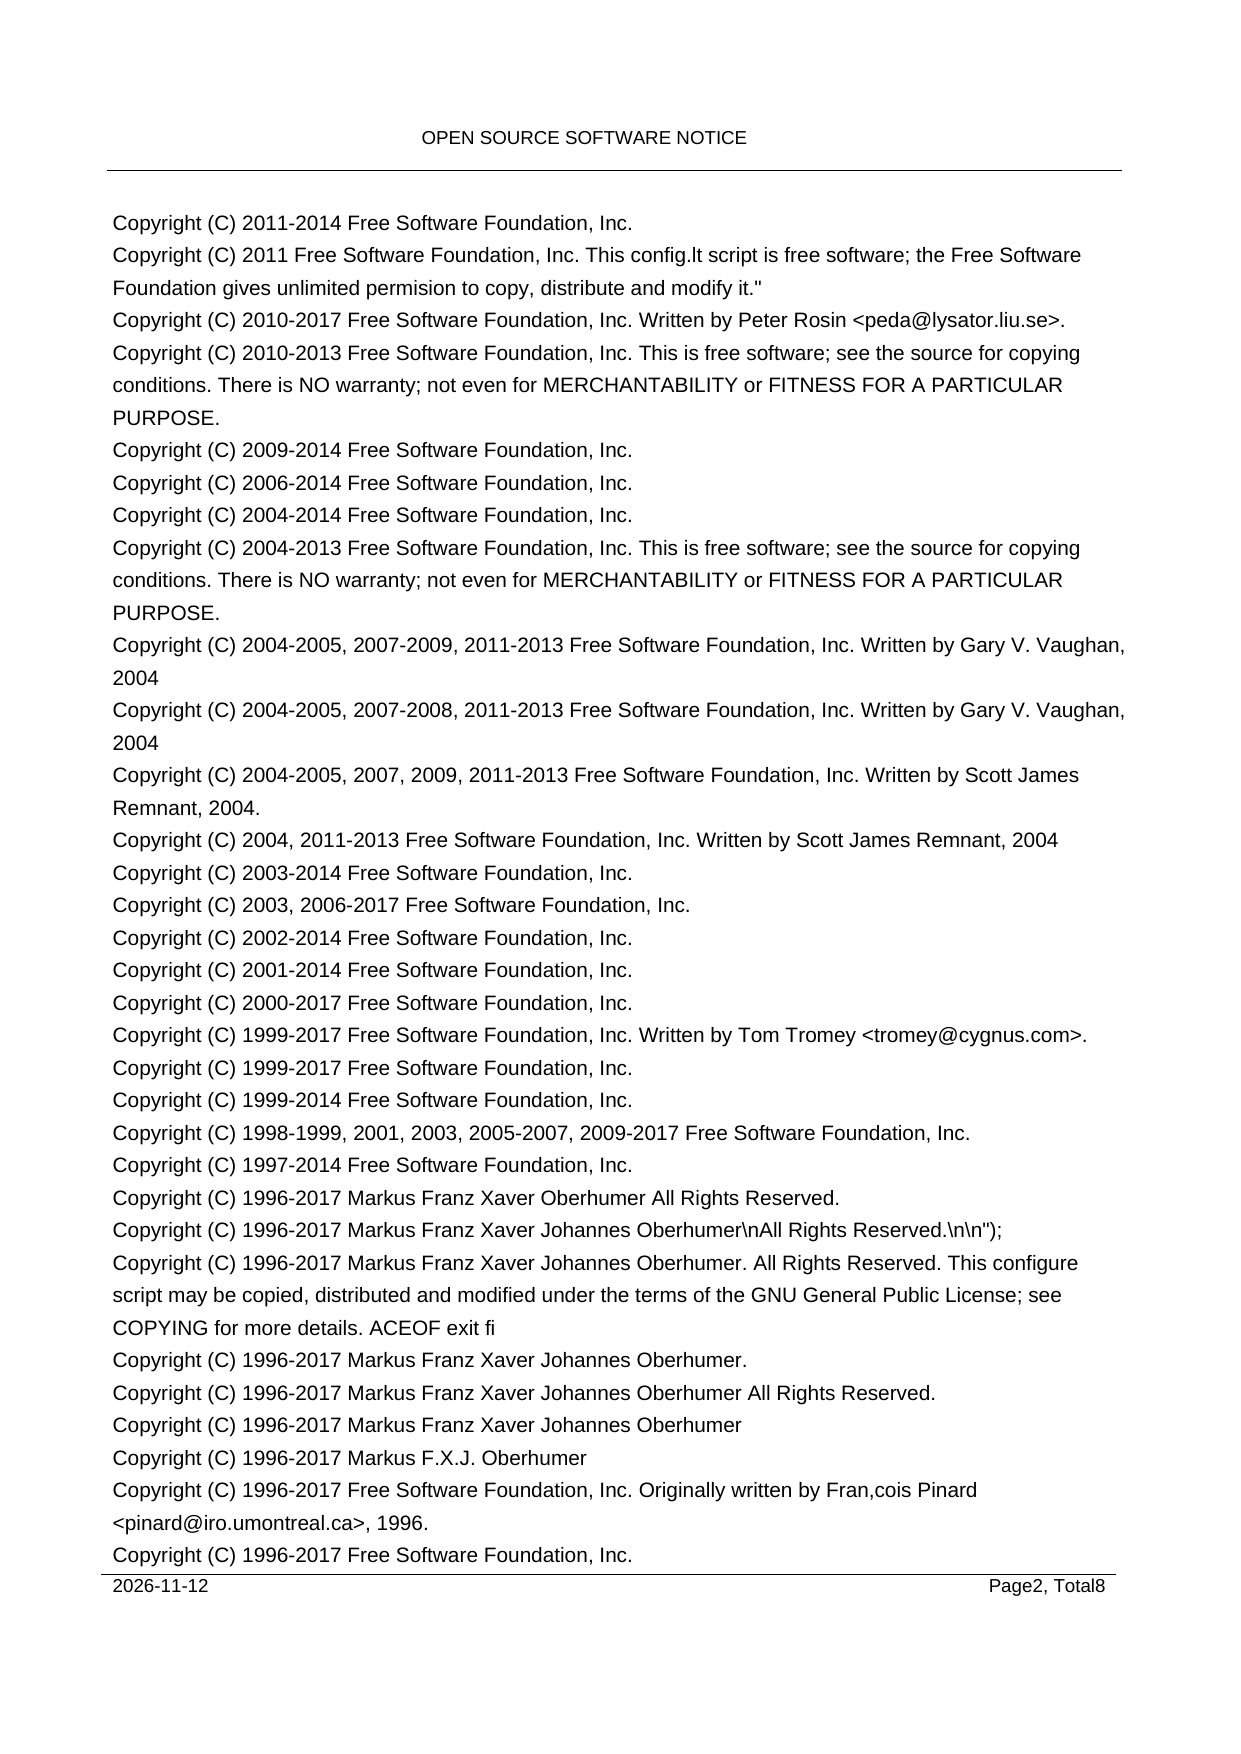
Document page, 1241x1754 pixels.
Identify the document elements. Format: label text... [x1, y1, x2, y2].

text Copyright (C) 2004-2014 Free Software Foundation, Inc. [112, 499, 1128, 531]
text Copyright (C) 2004, 2011-2013 Free Software Foundation, Inc. Written by Scott James Remnant, 2004 [112, 824, 1128, 856]
text Copyright (C) 1999-2017 Free Software Foundation, Inc. [112, 1051, 1128, 1084]
text Copyright (C) 2002-2014 Free Software Foundation, Inc. [112, 921, 1128, 954]
text Copyright (C) 1997-2014 Free Software Foundation, Inc. [112, 1149, 1128, 1181]
text Copyright (C) 2011-2014 Free Software Foundation, Inc. [112, 206, 1128, 239]
text Copyright (C) 1996-2017 Free Software Foundation, Inc. [112, 1539, 1128, 1571]
text Copyright (C) 1998-1999, 2001, 2003, 2005-2007, 2009-2017 Free Software Foundation, Inc. [112, 1116, 1128, 1149]
text Copyright (C) 1996-2017 Markus Franz Xaver Oberhumer All Rights Reserved. [112, 1181, 1128, 1214]
text Copyright (C) 1996-2017 Markus Franz Xaver Johannes Oberhumer. [112, 1344, 1128, 1376]
text Copyright (C) 2001-2014 Free Software Foundation, Inc. [112, 954, 1128, 986]
text Copyright (C) 1996-2017 Markus Franz Xaver Johannes Oberhumer [112, 1409, 1128, 1441]
text Copyright (C) 2000-2017 Free Software Foundation, Inc. [112, 986, 1128, 1019]
text Copyright (C) 2010-2017 Free Software Foundation, Inc. Written by Peter Rosin <peda@lysator.liu.se>. [112, 304, 1128, 336]
text Copyright (C) 1996-2017 Markus Franz Xaver Johannes Oberhumer All Rights Reserved. [112, 1376, 1128, 1409]
text Copyright (C) 2004-2013 Free Software Foundation, Inc. This is free software; see the source for copying conditions. There is NO warranty; not even for MERCHANTABILITY or FITNESS FOR A PARTICULAR PURPOSE. [112, 531, 1128, 629]
text Copyright (C) 1996-2017 Free Software Foundation, Inc. Originally written by Fran,cois Pinard <pinard@iro.umontreal.ca>, 1996. [112, 1474, 1128, 1539]
text Copyright (C) 1996-2017 Markus Franz Xaver Johannes Oberhumer. All Rights Reserved. This configure script may be copied, distributed and modified under the terms of the GNU General Public License; see COPYING for more details. ACEOF exit fi [112, 1246, 1128, 1344]
text Copyright (C) 2003, 2006-2017 Free Software Foundation, Inc. [112, 889, 1128, 921]
text Copyright (C) 1996-2017 Markus F.X.J. Oberhumer [112, 1441, 1128, 1474]
text Copyright (C) 1996-2017 Markus Franz Xaver Johannes Oberhumer\nAll Rights Reserved.\n\n"); [112, 1214, 1128, 1246]
text Copyright (C) 2003-2014 Free Software Foundation, Inc. [112, 856, 1128, 889]
text Copyright (C) 2009-2014 Free Software Foundation, Inc. [112, 434, 1128, 466]
text Copyright (C) 1999-2017 Free Software Foundation, Inc. Written by Tom Tromey <tromey@cygnus.com>. [112, 1019, 1128, 1051]
text Copyright (C) 2004-2005, 2007-2009, 2011-2013 Free Software Foundation, Inc. Written by Gary V. Vaughan, 2004 [112, 629, 1128, 694]
text Copyright (C) 2004-2005, 2007, 2009, 2011-2013 Free Software Foundation, Inc. Written by Scott James Remnant, 2004. [112, 759, 1128, 824]
text Copyright (C) 2010-2013 Free Software Foundation, Inc. This is free software; see the source for copying conditions. There is NO warranty; not even for MERCHANTABILITY or FITNESS FOR A PARTICULAR PURPOSE. [112, 336, 1128, 434]
text Copyright (C) 2006-2014 Free Software Foundation, Inc. [112, 466, 1128, 499]
text Copyright (C) 2011 Free Software Foundation, Inc. This config.lt script is free software; the Free Software Foundation gives unlimited permision to copy, distribute and modify it." [112, 239, 1128, 304]
text Copyright (C) 1999-2014 Free Software Foundation, Inc. [112, 1084, 1128, 1116]
text Copyright (C) 2004-2005, 2007-2008, 2011-2013 Free Software Foundation, Inc. Written by Gary V. Vaughan, 2004 [112, 694, 1128, 759]
